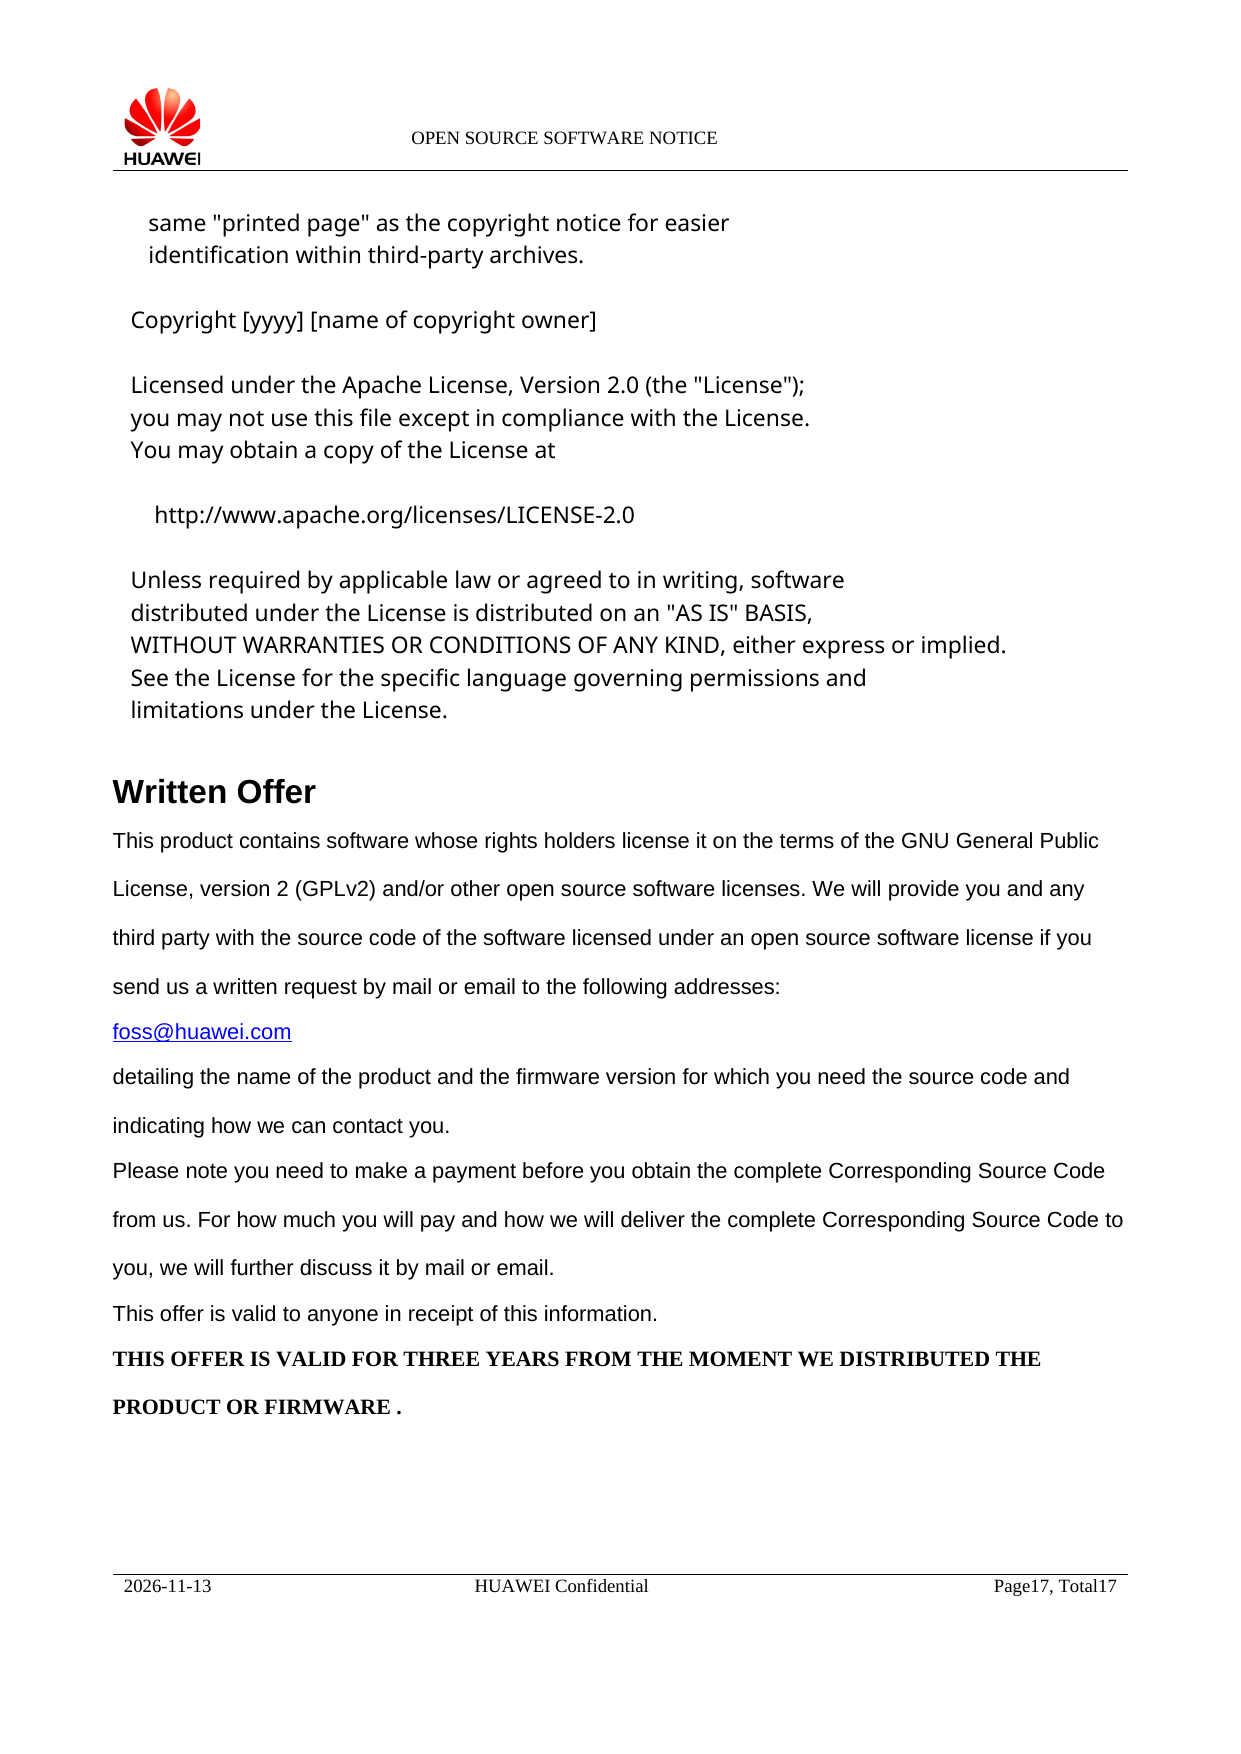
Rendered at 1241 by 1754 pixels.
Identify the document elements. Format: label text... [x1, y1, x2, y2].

text detailing the name of the product and the firmware version for which you need the source code and indicating how we can contact you. [112, 1060, 1128, 1142]
text Unless required by applicable law or agreed to in writing, software [112, 564, 1128, 596]
text same "printed page" as the copyright notice for easier [112, 206, 1128, 239]
text limitations under the License. [112, 694, 1128, 726]
text you may not use this file except in compliance with the License. [112, 401, 1128, 434]
text WITHOUT WARRANTIES OR CONDITIONS OF ANY KIND, either express or implied. [112, 629, 1128, 661]
text Please note you need to make a payment before you obtain the complete Corresponding Source Code from us. For how much you will pay and how we will deliver the complete Corresponding Source Code to you, we will further discuss it by mail or email. [112, 1154, 1128, 1284]
text http://www.apache.org/licenses/LICENSE-2.0 [112, 499, 1128, 531]
text Licensed under the Apache License, Version 2.0 (the "License"); [112, 369, 1128, 401]
text This offer is valid for three years from the moment we distributed the product or firmware . [112, 1342, 1128, 1423]
text distributed under the License is distributed on an "AS IS" BASIS, [112, 596, 1128, 629]
text See the License for the specific language governing permissions and [112, 661, 1128, 694]
text This offer is valid to anyone in receipt of this information. [112, 1297, 1128, 1329]
text Copyright [yyyy] [name of copyright owner] [112, 304, 1128, 336]
text identification within third-party archives. [112, 239, 1128, 271]
text Written Offer [112, 759, 1128, 824]
text You may obtain a copy of the License at [112, 434, 1128, 466]
text foss@huawei.com [112, 1015, 1128, 1048]
text This product contains software whose rights holders license it on the terms of the GNU General Public License, version 2 (GPLv2) and/or other open source software licenses. We will provide you and any third party with the source code of the software licensed under an open source software license if you send us a written request by mail or email to the following addresses: [112, 824, 1128, 1003]
picture [124, 88, 201, 165]
